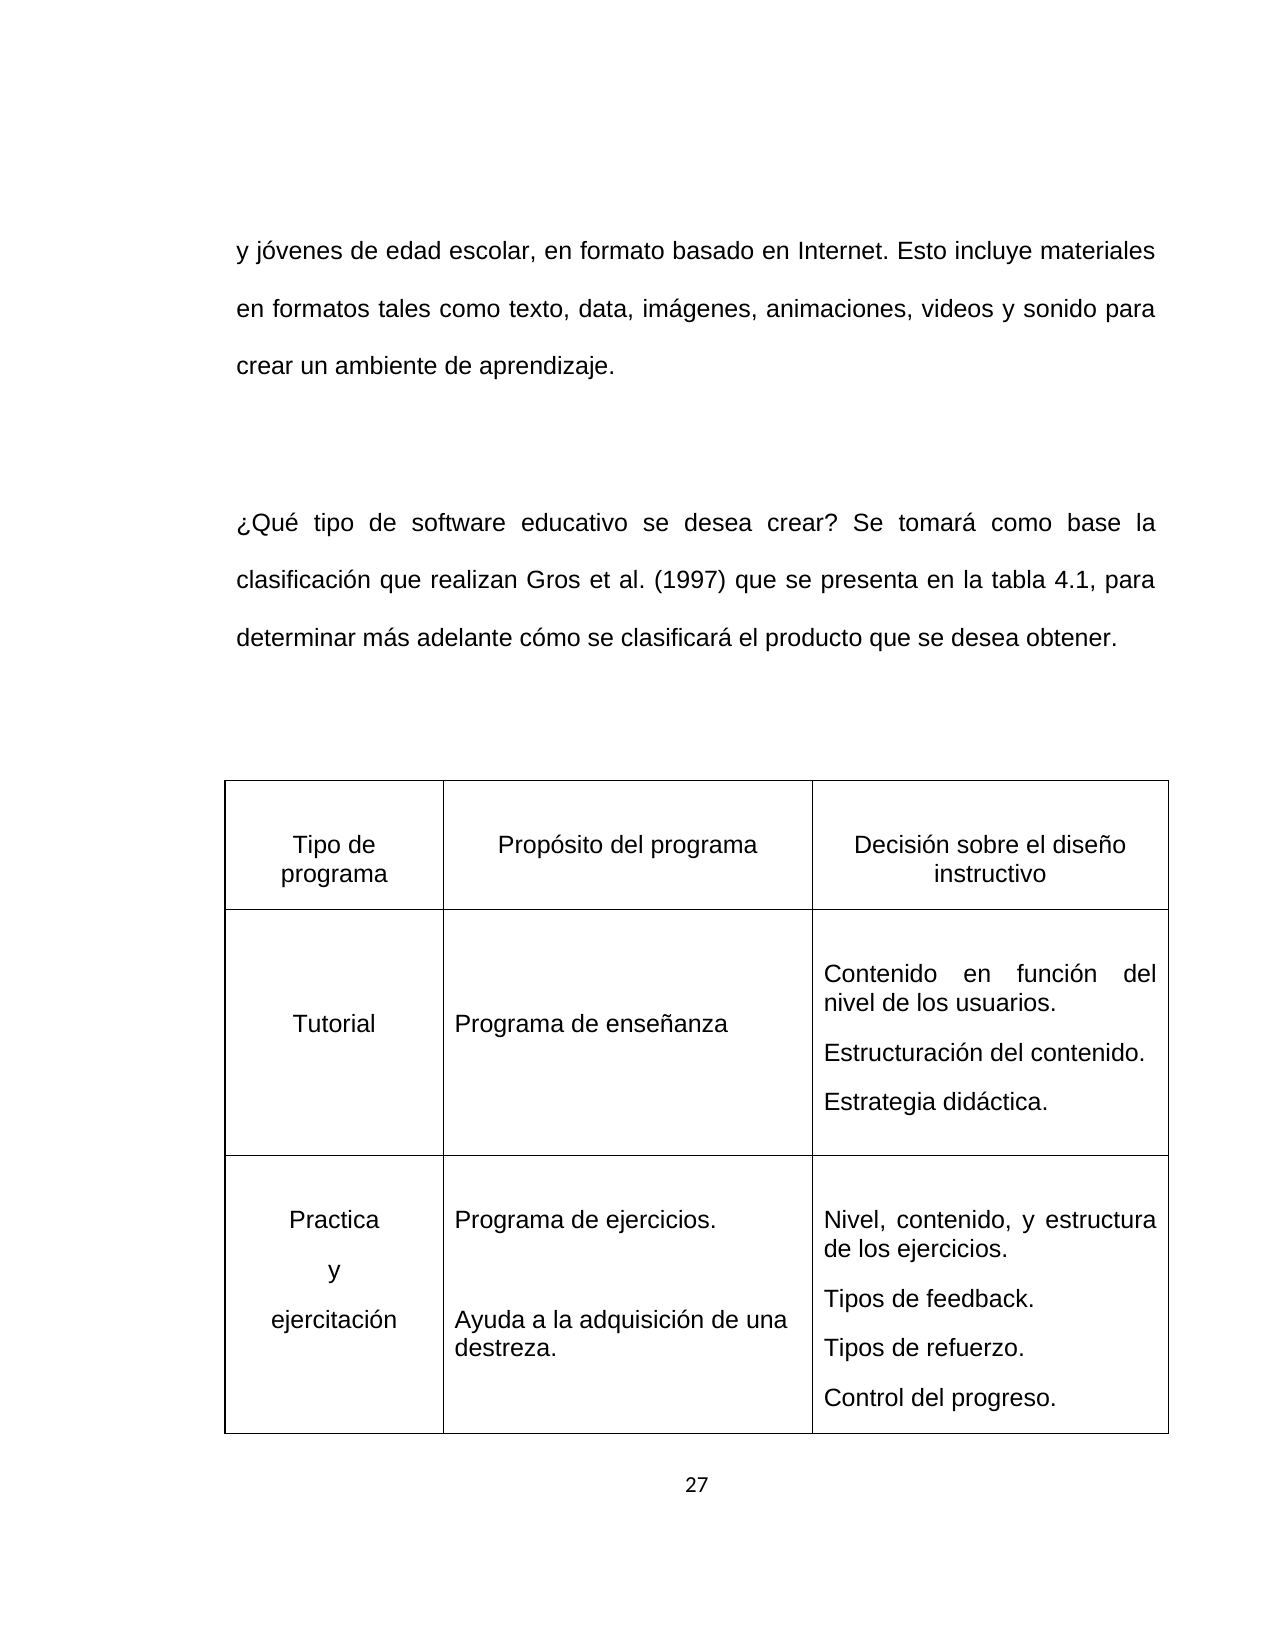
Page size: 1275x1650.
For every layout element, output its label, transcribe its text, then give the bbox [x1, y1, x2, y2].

table_cell Practica y ejercitación [226, 1156, 443, 1432]
text ¿Qué tipo de software educativo se desea crear? Se tomará como base la clasificación que realizan Gros et al. (1997) que se presenta en la tabla 4.1, para determinar más adelante cómo se clasificará el producto que se desea obtener. [236, 508, 1157, 652]
table_cell Programa de enseñanza [444, 910, 812, 1155]
table_header Propósito del programa [444, 781, 812, 908]
table_header Decisión sobre el diseño instructivo [813, 781, 1168, 908]
table_cell Nivel, contenido, y estructura de los ejercicios. Tipos de feedback. Tipos de refuerzo. Control del progreso. [813, 1156, 1168, 1432]
table_cell Programa de ejercicios. Ayuda a la adquisición de una destreza. [444, 1156, 812, 1432]
table_cell Contenido en función del nivel de los usuarios. Estructuración del contenido. Estrategia didáctica. [813, 910, 1168, 1155]
table_cell Tutorial [226, 910, 443, 1155]
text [236, 236, 1157, 380]
table_header Tipo de programa [226, 781, 443, 908]
